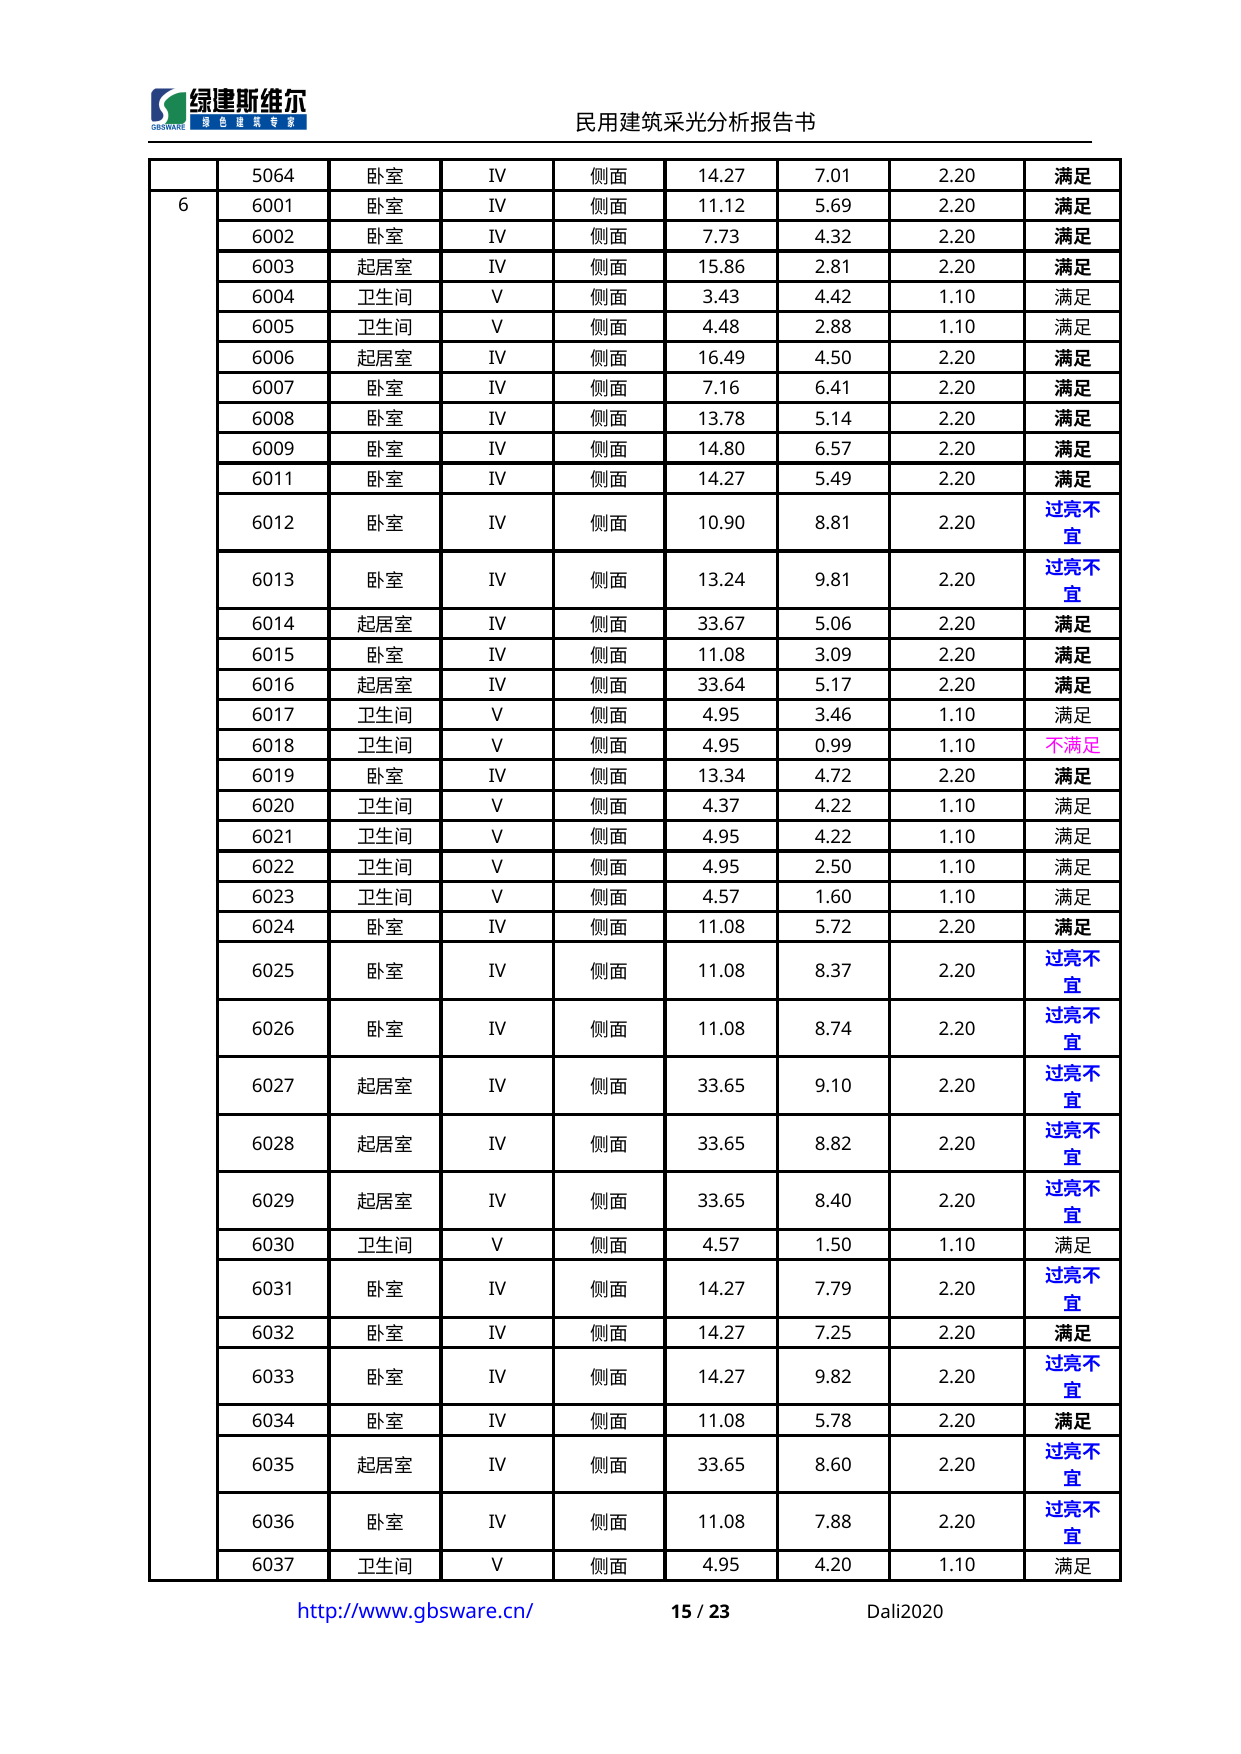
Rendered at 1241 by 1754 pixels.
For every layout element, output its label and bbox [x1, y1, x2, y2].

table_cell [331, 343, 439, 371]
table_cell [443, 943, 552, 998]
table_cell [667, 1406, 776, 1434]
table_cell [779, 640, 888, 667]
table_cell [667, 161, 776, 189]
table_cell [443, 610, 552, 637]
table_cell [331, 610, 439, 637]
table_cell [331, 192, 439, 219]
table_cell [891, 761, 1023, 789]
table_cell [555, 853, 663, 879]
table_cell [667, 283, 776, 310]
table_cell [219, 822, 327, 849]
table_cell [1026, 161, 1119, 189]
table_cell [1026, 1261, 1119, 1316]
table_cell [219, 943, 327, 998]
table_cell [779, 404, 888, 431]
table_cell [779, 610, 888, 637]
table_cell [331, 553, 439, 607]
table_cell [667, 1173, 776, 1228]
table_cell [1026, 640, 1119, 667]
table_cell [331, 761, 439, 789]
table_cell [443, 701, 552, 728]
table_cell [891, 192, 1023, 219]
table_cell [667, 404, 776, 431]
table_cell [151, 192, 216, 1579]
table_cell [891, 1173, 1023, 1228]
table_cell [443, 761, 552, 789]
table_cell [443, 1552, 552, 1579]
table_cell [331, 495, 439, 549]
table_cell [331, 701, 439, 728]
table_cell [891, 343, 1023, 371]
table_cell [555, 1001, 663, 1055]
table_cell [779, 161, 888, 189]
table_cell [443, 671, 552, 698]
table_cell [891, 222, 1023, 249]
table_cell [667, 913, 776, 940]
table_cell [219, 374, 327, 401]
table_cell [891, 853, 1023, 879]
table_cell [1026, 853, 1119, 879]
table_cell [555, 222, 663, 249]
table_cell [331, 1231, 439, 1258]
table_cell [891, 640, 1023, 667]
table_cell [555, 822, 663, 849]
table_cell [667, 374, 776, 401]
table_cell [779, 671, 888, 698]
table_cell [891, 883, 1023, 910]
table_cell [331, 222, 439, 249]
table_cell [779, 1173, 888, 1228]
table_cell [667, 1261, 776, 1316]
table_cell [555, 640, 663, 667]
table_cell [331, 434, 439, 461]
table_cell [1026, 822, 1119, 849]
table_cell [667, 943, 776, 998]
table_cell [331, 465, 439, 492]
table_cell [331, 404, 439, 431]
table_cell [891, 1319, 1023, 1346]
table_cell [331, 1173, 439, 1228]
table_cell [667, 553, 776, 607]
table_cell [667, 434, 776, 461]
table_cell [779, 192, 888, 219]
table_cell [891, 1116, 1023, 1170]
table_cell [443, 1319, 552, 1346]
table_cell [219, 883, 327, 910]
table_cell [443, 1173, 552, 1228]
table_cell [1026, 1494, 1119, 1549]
picture [147, 88, 308, 131]
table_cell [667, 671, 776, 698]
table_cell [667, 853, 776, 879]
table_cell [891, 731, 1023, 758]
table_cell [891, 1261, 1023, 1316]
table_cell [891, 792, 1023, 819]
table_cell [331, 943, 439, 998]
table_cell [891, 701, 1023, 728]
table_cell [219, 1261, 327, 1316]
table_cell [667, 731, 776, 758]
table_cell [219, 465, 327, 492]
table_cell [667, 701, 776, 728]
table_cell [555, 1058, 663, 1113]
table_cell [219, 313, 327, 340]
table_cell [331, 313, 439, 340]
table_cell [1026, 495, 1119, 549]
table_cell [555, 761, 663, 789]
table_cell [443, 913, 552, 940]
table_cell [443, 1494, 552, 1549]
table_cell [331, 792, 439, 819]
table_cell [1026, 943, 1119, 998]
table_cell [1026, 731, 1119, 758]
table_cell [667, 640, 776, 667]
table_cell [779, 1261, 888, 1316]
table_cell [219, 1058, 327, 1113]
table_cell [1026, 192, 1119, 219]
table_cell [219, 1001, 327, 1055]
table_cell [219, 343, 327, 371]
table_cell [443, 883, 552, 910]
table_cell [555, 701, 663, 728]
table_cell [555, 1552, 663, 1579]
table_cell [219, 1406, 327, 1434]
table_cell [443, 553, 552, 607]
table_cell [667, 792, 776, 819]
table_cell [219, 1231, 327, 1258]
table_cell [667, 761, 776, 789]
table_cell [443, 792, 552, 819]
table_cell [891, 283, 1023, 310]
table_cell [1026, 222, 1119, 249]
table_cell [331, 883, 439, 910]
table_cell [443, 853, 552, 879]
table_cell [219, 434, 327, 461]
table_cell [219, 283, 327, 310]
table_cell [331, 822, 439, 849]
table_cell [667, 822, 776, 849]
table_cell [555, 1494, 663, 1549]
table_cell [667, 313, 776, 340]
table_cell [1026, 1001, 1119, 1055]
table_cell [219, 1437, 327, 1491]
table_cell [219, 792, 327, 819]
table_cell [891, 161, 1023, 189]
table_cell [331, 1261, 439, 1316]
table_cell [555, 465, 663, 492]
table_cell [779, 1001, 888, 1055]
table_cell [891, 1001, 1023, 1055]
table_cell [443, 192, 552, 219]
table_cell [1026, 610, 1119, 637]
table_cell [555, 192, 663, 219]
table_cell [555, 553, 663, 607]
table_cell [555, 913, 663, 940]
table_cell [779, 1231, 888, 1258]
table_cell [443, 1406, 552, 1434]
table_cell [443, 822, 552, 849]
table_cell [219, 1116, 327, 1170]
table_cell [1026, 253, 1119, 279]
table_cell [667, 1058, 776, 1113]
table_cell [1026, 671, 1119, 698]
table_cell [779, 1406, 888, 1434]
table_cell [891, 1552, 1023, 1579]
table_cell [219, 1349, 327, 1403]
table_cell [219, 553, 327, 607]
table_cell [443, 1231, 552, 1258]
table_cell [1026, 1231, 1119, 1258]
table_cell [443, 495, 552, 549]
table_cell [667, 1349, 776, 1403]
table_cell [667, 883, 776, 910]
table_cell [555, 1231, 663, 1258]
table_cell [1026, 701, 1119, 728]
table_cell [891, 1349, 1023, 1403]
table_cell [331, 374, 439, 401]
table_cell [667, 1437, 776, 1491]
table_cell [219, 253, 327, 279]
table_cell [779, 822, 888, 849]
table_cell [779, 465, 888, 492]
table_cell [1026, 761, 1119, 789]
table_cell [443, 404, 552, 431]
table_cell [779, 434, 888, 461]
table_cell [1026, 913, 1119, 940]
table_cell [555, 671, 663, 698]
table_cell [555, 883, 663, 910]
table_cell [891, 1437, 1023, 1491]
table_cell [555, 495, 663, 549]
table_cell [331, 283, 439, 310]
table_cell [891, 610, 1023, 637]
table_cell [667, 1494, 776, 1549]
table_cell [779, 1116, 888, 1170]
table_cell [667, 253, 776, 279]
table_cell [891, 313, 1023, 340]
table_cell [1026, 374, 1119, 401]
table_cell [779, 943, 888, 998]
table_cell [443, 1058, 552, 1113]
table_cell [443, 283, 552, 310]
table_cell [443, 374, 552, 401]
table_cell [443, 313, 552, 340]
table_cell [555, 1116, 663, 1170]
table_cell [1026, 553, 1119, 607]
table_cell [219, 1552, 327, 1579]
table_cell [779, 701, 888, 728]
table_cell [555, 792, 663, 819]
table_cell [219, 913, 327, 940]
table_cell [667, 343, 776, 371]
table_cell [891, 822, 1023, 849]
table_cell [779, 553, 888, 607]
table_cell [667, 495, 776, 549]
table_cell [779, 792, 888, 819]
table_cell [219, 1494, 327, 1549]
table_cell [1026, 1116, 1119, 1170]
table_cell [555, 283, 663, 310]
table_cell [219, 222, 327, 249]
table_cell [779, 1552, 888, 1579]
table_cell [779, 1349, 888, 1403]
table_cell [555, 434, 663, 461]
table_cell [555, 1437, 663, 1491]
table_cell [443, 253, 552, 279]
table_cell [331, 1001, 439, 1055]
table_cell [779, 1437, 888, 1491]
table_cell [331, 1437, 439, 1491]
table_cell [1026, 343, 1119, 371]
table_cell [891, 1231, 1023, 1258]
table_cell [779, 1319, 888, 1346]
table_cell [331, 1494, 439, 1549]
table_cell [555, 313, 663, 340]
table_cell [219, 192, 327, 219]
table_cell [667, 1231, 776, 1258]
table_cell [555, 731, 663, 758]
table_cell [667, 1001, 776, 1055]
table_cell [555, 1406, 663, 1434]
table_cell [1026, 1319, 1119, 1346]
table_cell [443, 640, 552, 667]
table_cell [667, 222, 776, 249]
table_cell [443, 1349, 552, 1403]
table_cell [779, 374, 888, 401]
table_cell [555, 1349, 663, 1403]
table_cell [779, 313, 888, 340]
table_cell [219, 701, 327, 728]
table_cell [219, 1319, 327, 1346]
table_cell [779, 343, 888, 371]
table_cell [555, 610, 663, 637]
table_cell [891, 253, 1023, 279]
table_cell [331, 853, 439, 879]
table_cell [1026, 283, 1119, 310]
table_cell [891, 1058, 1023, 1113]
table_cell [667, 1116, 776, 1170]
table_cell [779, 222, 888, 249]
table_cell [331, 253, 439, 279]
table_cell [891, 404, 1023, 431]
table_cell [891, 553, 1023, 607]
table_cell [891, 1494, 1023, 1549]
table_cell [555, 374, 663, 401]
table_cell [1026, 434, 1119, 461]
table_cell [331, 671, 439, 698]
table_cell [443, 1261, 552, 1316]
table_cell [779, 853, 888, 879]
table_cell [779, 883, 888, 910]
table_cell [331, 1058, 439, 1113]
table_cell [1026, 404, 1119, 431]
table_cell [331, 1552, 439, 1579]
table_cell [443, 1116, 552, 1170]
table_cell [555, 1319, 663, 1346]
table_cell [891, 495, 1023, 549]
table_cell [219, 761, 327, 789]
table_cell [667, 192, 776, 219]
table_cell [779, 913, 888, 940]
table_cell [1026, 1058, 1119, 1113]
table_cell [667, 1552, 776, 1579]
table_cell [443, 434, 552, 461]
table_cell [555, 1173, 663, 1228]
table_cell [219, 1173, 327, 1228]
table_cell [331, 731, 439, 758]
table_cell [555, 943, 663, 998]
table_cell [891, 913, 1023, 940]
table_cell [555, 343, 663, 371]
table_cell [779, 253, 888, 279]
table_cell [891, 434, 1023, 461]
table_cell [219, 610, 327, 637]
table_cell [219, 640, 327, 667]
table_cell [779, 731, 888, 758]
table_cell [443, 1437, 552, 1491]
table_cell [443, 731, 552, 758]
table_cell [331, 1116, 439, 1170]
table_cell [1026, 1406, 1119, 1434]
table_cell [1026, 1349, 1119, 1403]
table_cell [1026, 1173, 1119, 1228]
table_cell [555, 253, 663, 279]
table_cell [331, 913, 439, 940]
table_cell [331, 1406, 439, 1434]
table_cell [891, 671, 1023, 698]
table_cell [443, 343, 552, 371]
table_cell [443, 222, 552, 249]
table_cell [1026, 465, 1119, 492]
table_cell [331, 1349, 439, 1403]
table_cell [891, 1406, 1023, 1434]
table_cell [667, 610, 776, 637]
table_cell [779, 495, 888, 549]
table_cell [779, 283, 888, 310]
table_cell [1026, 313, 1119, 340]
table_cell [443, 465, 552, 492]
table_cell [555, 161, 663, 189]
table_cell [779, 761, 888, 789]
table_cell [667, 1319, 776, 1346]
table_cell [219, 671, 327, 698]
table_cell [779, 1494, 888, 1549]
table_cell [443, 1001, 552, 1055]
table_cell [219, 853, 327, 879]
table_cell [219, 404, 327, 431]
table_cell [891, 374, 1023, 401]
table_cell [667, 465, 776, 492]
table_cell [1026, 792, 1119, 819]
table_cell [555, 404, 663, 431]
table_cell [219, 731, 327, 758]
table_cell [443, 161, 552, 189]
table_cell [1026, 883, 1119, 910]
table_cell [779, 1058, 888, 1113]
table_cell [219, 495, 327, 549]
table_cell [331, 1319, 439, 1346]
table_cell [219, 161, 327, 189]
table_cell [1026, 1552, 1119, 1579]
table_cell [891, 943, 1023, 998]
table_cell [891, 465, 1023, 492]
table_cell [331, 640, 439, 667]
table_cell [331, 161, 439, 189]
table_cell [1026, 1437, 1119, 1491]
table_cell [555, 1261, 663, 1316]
